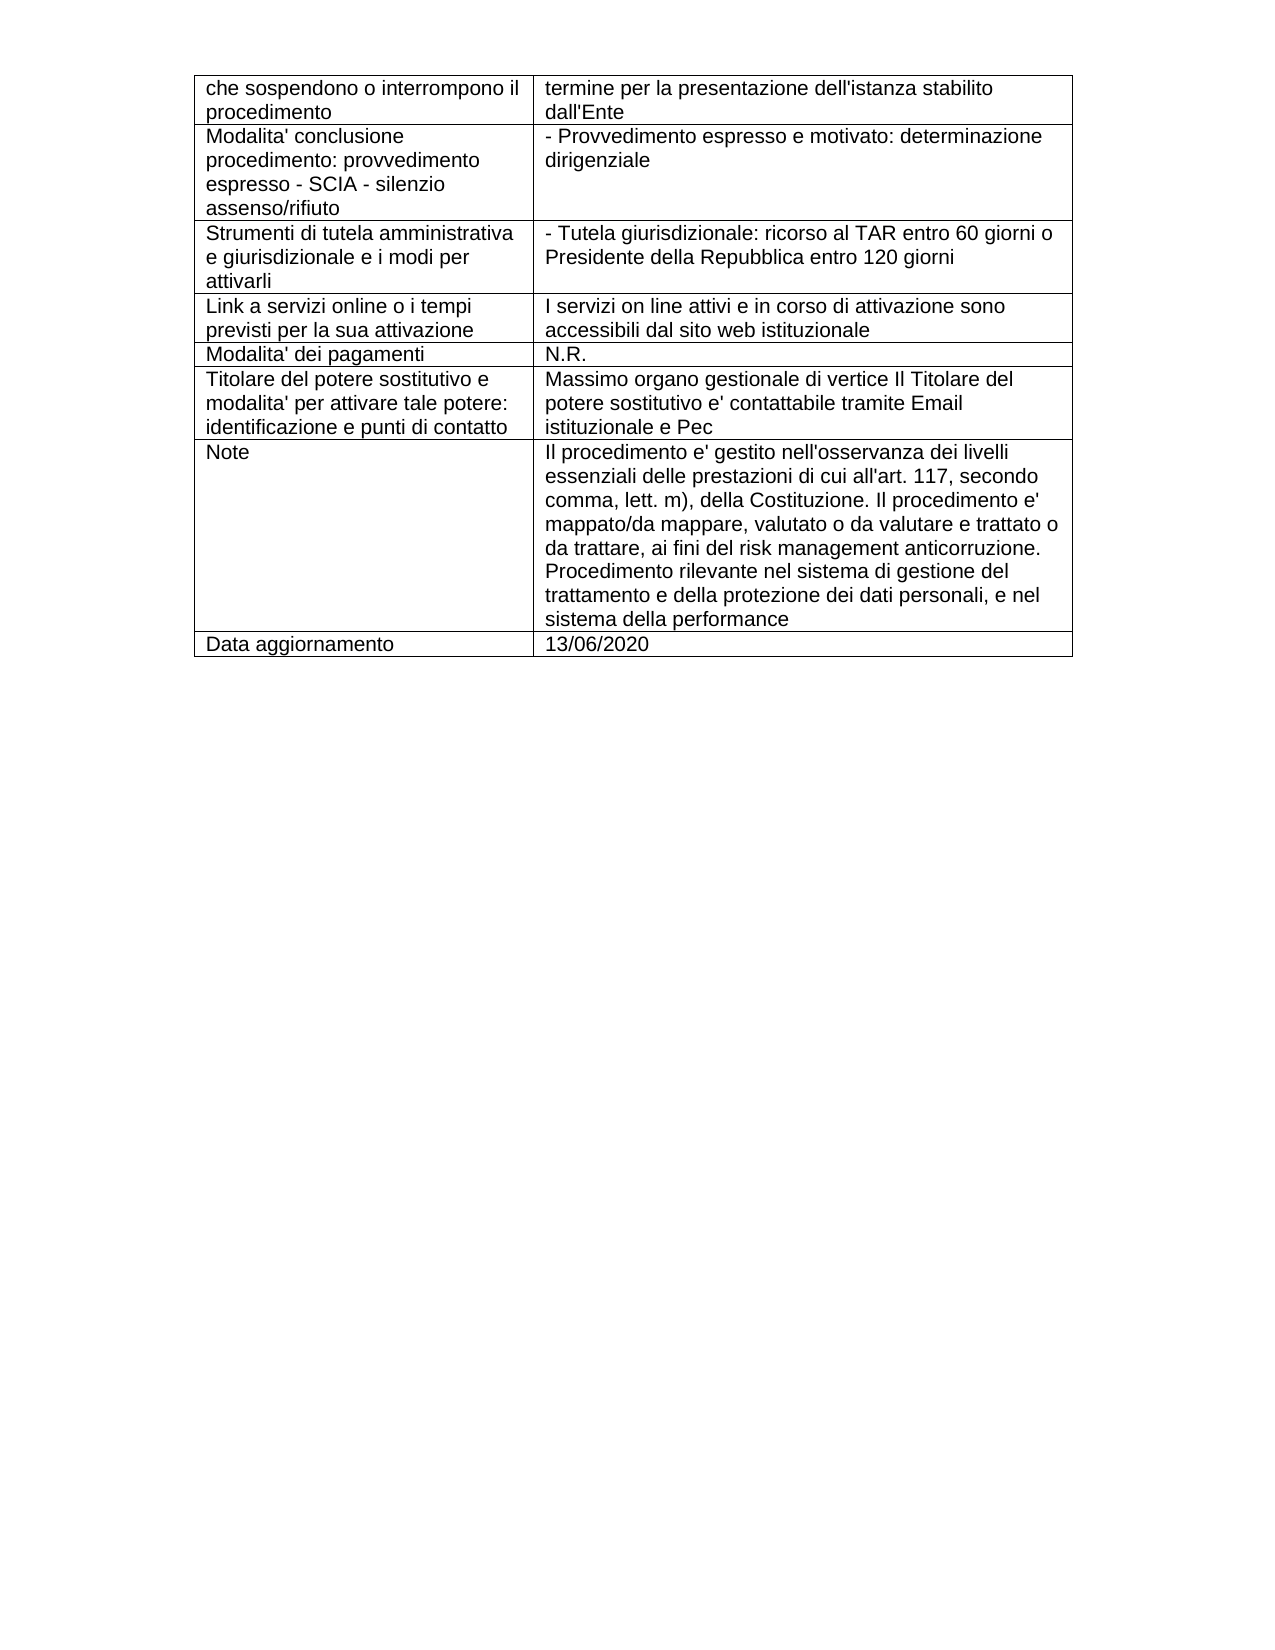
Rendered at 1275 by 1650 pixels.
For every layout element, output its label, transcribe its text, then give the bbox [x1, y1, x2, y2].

table_cell I servizi on line attivi e in corso di attivazione sono accessibili dal sito web istituzionale [534, 294, 1072, 341]
table_cell Massimo organo gestionale di vertice Il Titolare del potere sostitutivo e' contattabile tramite Email istituzionale e Pec [534, 367, 1072, 439]
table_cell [195, 76, 533, 124]
table_cell Titolare del potere sostitutivo e modalita' per attivare tale potere: identificazione e punti di contatto [195, 367, 533, 439]
table_cell Strumenti di tutela amministrativa e giurisdizionale e i modi per attivarli [195, 221, 533, 293]
table_cell Modalita' conclusione procedimento: provvedimento espresso - SCIA - silenzio assenso/rifiuto [195, 125, 533, 220]
table_cell Note [195, 440, 533, 631]
table_cell Link a servizi online o i tempi previsti per la sua attivazione [195, 294, 533, 341]
table_cell Data aggiornamento [195, 632, 533, 656]
table_cell Il procedimento e' gestito nell'osservanza dei livelli essenziali delle prestazioni di cui all'art. 117, secondo comma, lett. m), della Costituzione. Il procedimento e' mappato/da mappare, valutato o da valutare e trattato o da trattare, ai fini del risk management anticorruzione. Procedimento rilevante nel sistema di gestione del trattamento e della protezione dei dati personali, e nel sistema della performance [534, 440, 1072, 631]
table_cell Modalita' dei pagamenti [195, 343, 533, 366]
table_cell - Tutela giurisdizionale: ricorso al TAR entro 60 giorni o Presidente della Repubblica entro 120 giorni [534, 221, 1072, 293]
table_cell N.R. [534, 343, 1072, 366]
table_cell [534, 76, 1072, 124]
table_cell - Provvedimento espresso e motivato: determinazione dirigenziale [534, 125, 1072, 220]
table_cell 13/06/2020 [534, 632, 1072, 656]
